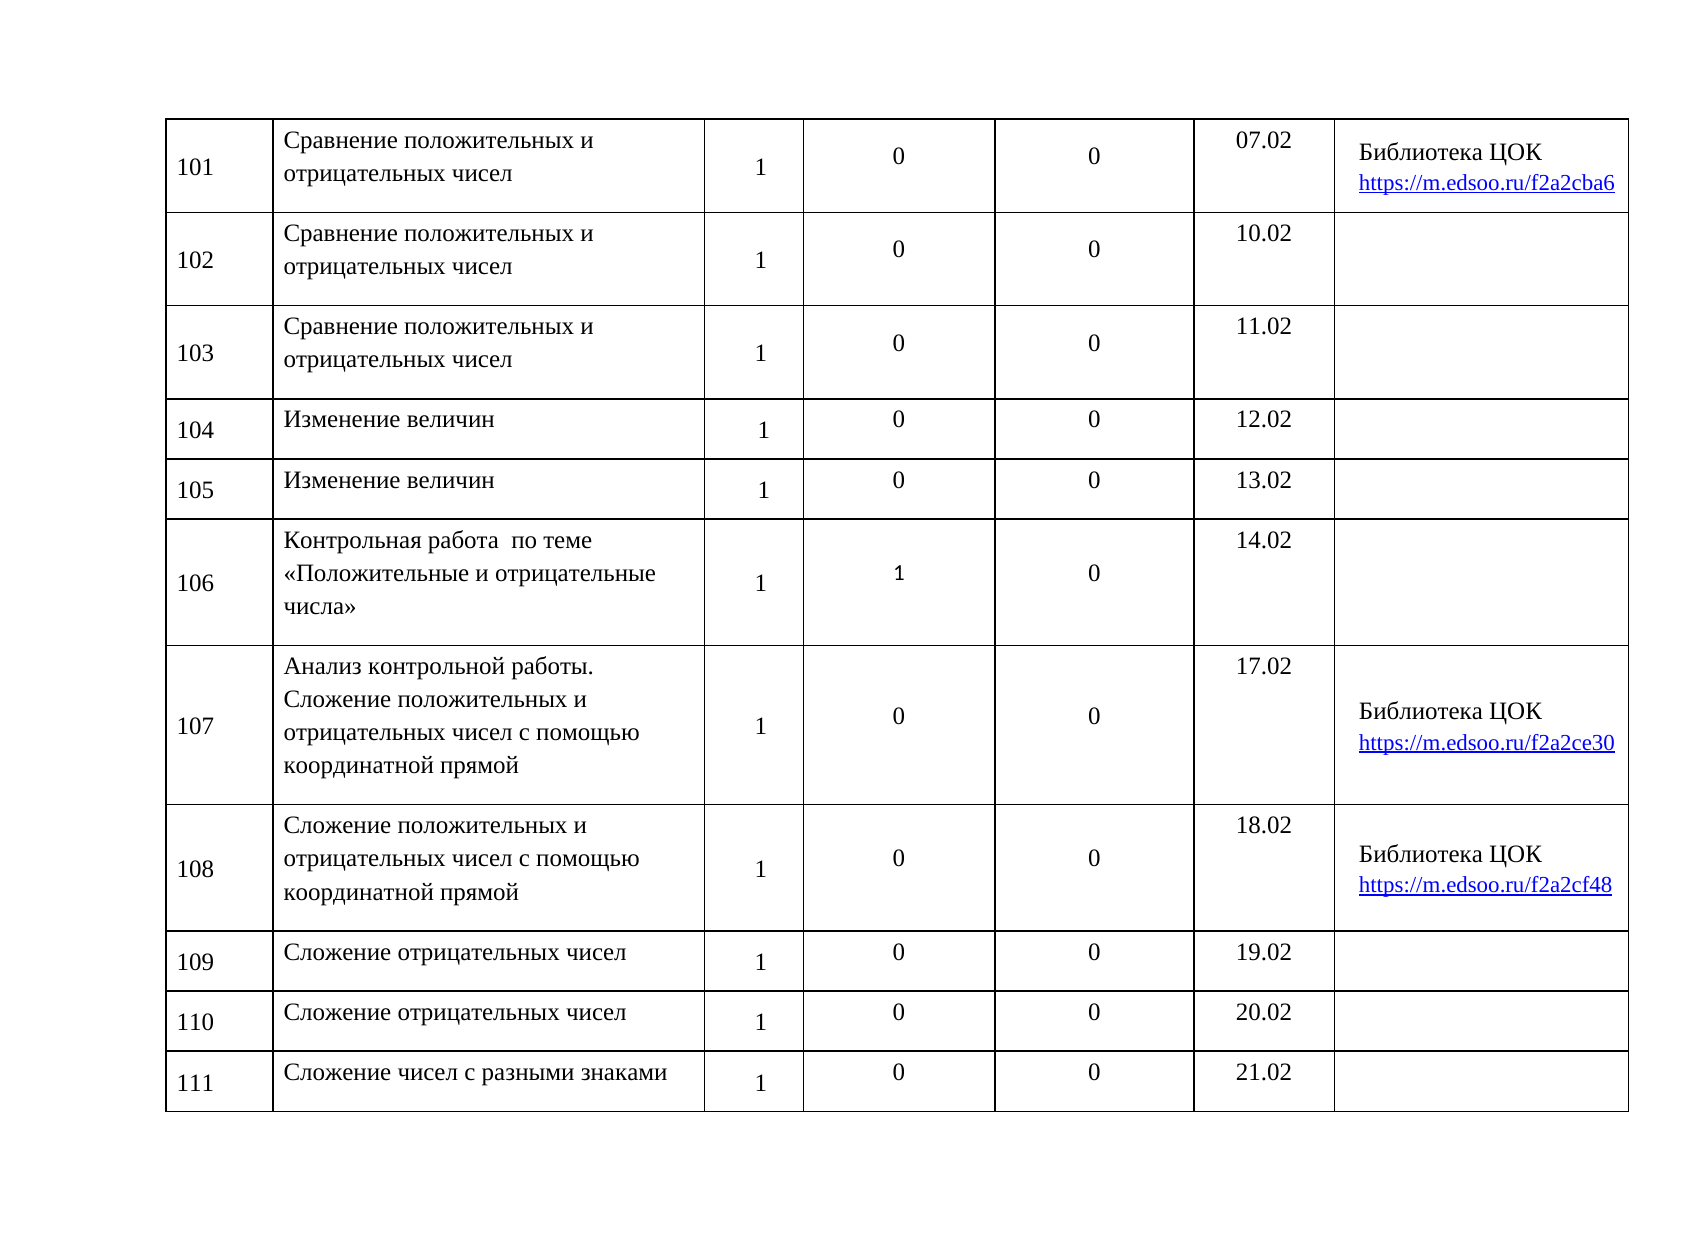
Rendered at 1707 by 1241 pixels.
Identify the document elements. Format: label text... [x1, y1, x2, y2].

table_cell 0 [804, 213, 994, 304]
table_cell 111 [167, 1052, 272, 1111]
table_cell [1335, 213, 1628, 304]
table_cell Библиотека ЦОК https://m.edsoo.ru/f2a2cf48 [1335, 805, 1628, 930]
table_cell 0 [996, 306, 1193, 398]
table_cell 18.02 [1195, 805, 1334, 930]
table_cell 20.02 [1195, 992, 1334, 1050]
table_cell Сложение отрицательных чисел [274, 932, 704, 990]
table_cell [1335, 400, 1628, 458]
table_cell 107 [167, 646, 272, 804]
table_cell [1335, 932, 1628, 990]
table_cell Сравнение положительных и отрицательных чисел [274, 120, 704, 211]
table_cell 0 [804, 460, 994, 518]
table_cell 1 [705, 646, 803, 804]
table_cell 1 [705, 460, 803, 518]
table_cell 0 [804, 1052, 994, 1111]
table_cell 0 [804, 992, 994, 1050]
table_cell 0 [996, 400, 1193, 458]
table_cell 0 [996, 932, 1193, 990]
table_cell 10.02 [1195, 213, 1334, 304]
table_cell 21.02 [1195, 1052, 1334, 1111]
table_cell [1335, 306, 1628, 398]
table_cell 101 [167, 120, 272, 211]
table_cell 1 [705, 400, 803, 458]
table_cell 0 [996, 1052, 1193, 1111]
table_cell 0 [996, 646, 1193, 804]
table_cell 0 [996, 120, 1193, 211]
table_cell 1 [705, 520, 803, 644]
table_cell Контрольная работа по теме «Положительные и отрицательные числа» [274, 520, 704, 644]
table_cell 104 [167, 400, 272, 458]
table_cell Сложение положительных и отрицательных чисел с помощью координатной прямой [274, 805, 704, 930]
table_cell 102 [167, 213, 272, 304]
table_cell 0 [804, 932, 994, 990]
table_cell [1335, 992, 1628, 1050]
table_cell 109 [167, 932, 272, 990]
table_cell 110 [167, 992, 272, 1050]
table_cell 0 [804, 400, 994, 458]
table_cell 1 [705, 213, 803, 304]
table_cell 1 [705, 805, 803, 930]
table_cell [1335, 1052, 1628, 1111]
table_cell 0 [804, 646, 994, 804]
table_cell 0 [996, 520, 1193, 644]
table_cell 103 [167, 306, 272, 398]
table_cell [274, 1052, 704, 1111]
table_cell 0 [996, 460, 1193, 518]
table_cell 12.02 [1195, 400, 1334, 458]
table_cell 108 [167, 805, 272, 930]
table_cell 106 [167, 520, 272, 644]
table_cell 0 [996, 992, 1193, 1050]
table_cell Библиотека ЦОК https://m.edsoo.ru/f2a2ce30 [1335, 646, 1628, 804]
table_cell Анализ контрольной работы. Сложение положительных и отрицательных чисел с помощью координатной прямой [274, 646, 704, 804]
table_cell Сравнение положительных и отрицательных чисел [274, 306, 704, 398]
table_cell 1 [705, 306, 803, 398]
table_cell 11.02 [1195, 306, 1334, 398]
table_cell Изменение величин [274, 460, 704, 518]
table_cell [1335, 520, 1628, 644]
table_cell 0 [996, 805, 1193, 930]
table_cell [1335, 460, 1628, 518]
table_cell 1 [804, 520, 994, 644]
table_cell 0 [804, 120, 994, 211]
table_cell 1 [705, 992, 803, 1050]
table_cell Сложение отрицательных чисел [274, 992, 704, 1050]
table_cell 07.02 [1195, 120, 1334, 211]
table_cell 1 [705, 120, 803, 211]
table_cell 0 [804, 805, 994, 930]
table_cell 105 [167, 460, 272, 518]
table_cell 17.02 [1195, 646, 1334, 804]
table_cell 13.02 [1195, 460, 1334, 518]
table_cell 1 [705, 932, 803, 990]
table_cell 1 [705, 1052, 803, 1111]
table_cell Сравнение положительных и отрицательных чисел [274, 213, 704, 304]
table_cell 19.02 [1195, 932, 1334, 990]
table_cell Библиотека ЦОК https://m.edsoo.ru/f2a2cba6 [1335, 120, 1628, 211]
table_cell 14.02 [1195, 520, 1334, 644]
table_cell 0 [804, 306, 994, 398]
table_cell 0 [996, 213, 1193, 304]
table_cell Изменение величин [274, 400, 704, 458]
